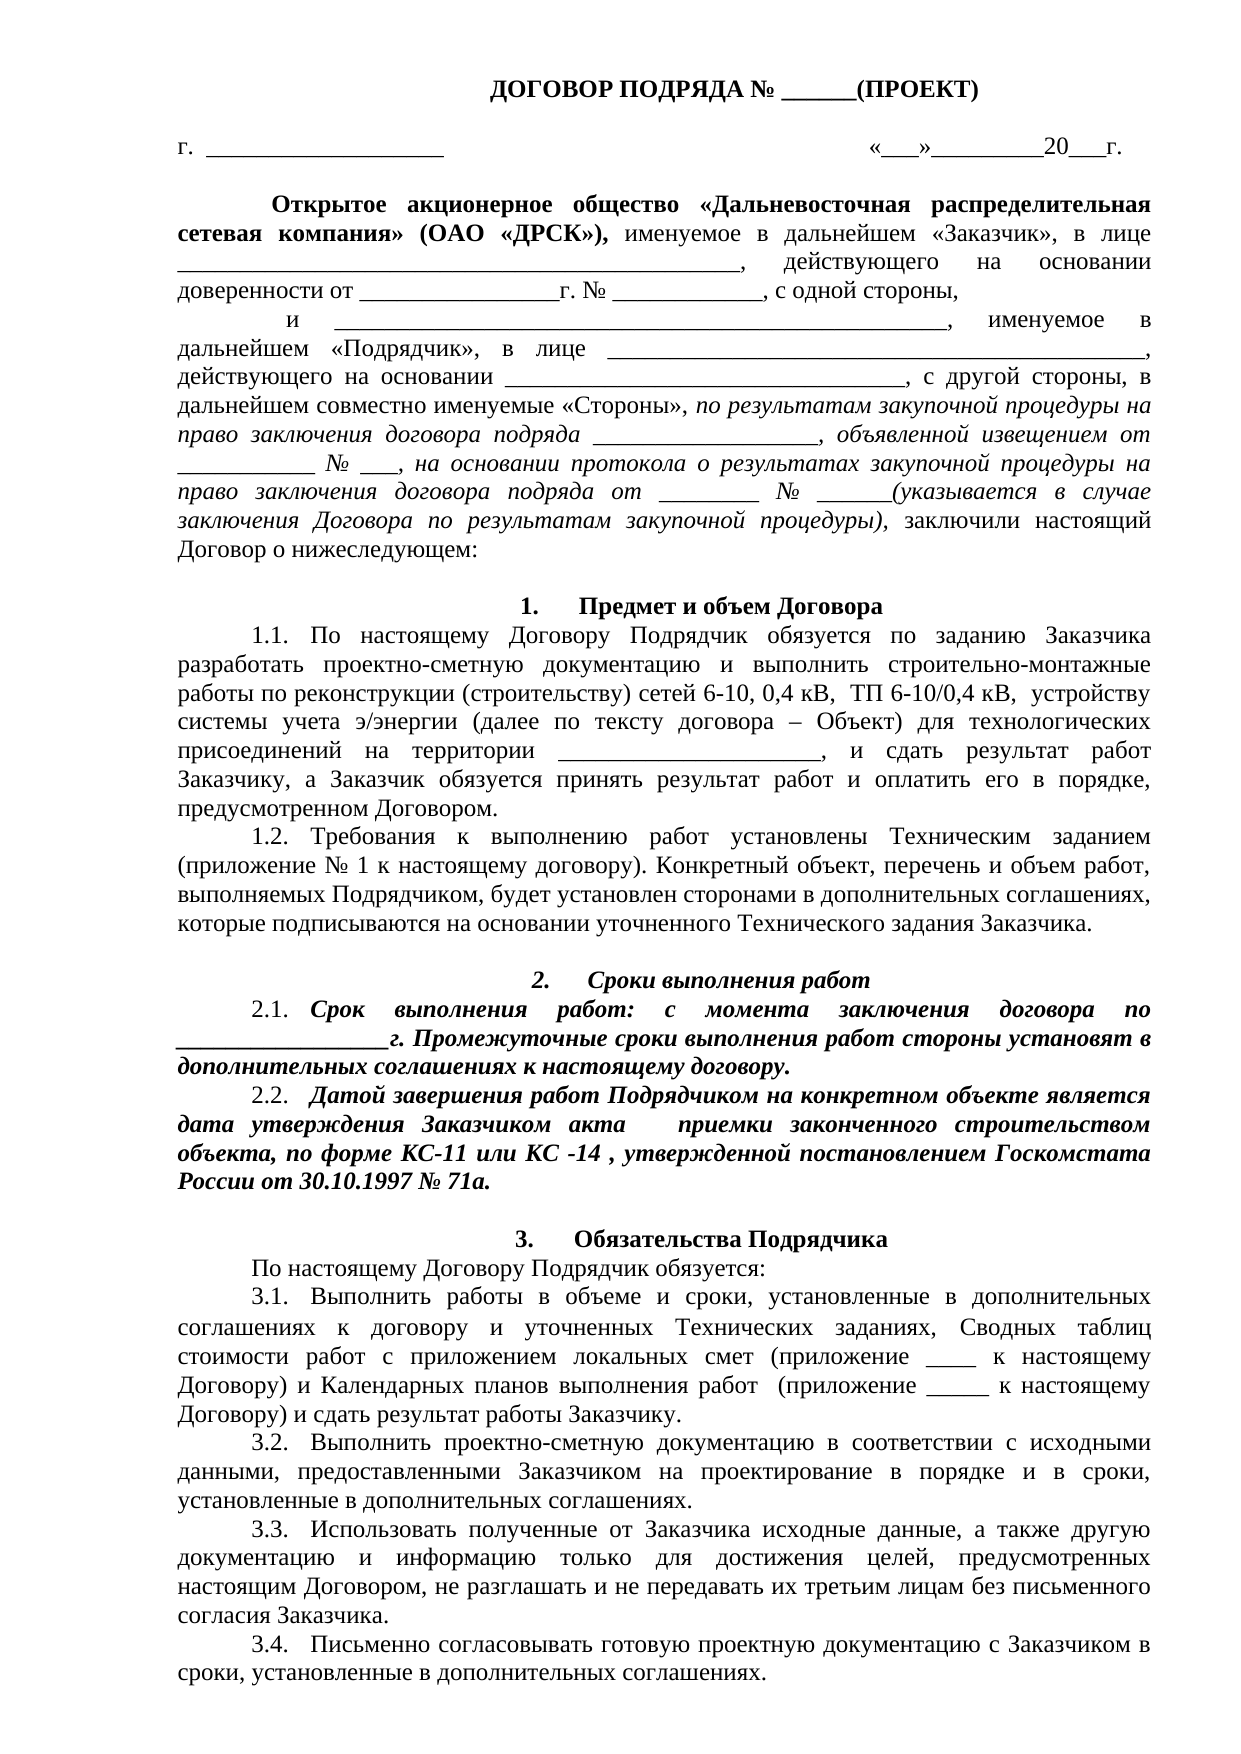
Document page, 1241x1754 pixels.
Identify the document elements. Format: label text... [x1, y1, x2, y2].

list Предмет и объем Договора [177, 591, 1152, 620]
list По настоящему Договору Подрядчик обязуется по заданию Заказчика разработать проектно-сметную документацию и выполнить строительно-монтажные работы по реконструкции (строительству) сетей 6-10, 0,4 кВ, ТП 6-10/0,4 кВ, устройству системы учета э/энергии (далее по тексту договора – Объект) для технологических присоединений на территории _____________________, и сдать результат работ Заказчику, а Заказчик обязуется принять результат работ и оплатить его в порядке, предусмотренном Договором. [177, 620, 1152, 821]
list Обязательства Подрядчика [177, 1224, 1152, 1253]
list Требования к выполнению работ установлены Техническим заданием (приложение № 1 к настоящему договору). Конкретный объект, перечень и объем работ, выполняемых Подрядчиком, будет установлен сторонами в дополнительных соглашениях, которые подписываются на основании уточненного Технического задания Заказчика. [177, 821, 1152, 936]
text ДОГОВОР ПОДРЯДА № ______(ПРОЕКТ) [177, 74, 1152, 103]
list Сроки выполнения работ [177, 965, 1152, 994]
text и _________________________________________________, именуемое в дальнейшем «Подрядчик», в лице ___________________________________________, действующего на основании ________________________________, с другой стороны, в дальнейшем совместно именуемые «Стороны», по результатам закупочной процедуры на право заключения договора подряда __________________, объявленной извещением от ___________ № ___, на основании протокола о результатах закупочной процедуры на право заключения договора подряда от ________ № ______(указывается в случае заключения Договора по результатам закупочной процедуры), заключили настоящий Договор о нижеследующем: [177, 304, 1152, 563]
list Датой завершения работ Подрядчиком на конкретном объекте является дата утверждения Заказчиком акта приемки законченного строительством объекта, по форме КС-11 или КС -14 , утвержденной постановлением Госкомстата России от 30.10.1997 № 71а. [177, 1080, 1152, 1195]
list Срок выполнения работ: с момента заключения договора по _________________г. Промежуточные сроки выполнения работ стороны установят в дополнительных соглашениях к настоящему договору. [177, 994, 1152, 1080]
text Открытое акционерное общество «Дальневосточная распределительная сетевая компания» (ОАО «ДРСК»), именуемое в дальнейшем «Заказчик», в лице _____________________________________________, действующего на основании доверенности от ________________г. № ____________, с одной стороны, [177, 189, 1152, 304]
list Письменно согласовывать готовую проектную документацию с Заказчиком в сроки, установленные в дополнительных соглашениях. [177, 1629, 1152, 1686]
list Использовать полученные от Заказчика исходные данные, а также другую документацию и информацию только для достижения целей, предусмотренных настоящим Договором, не разглашать и не передавать их третьим лицам без письменного согласия Заказчика. [177, 1514, 1152, 1629]
text г. ___________________ «___»_________20___г. [177, 131, 1152, 160]
list Выполнить работы в объеме и сроки, установленные в дополнительных соглашениях к договору и уточненных Технических заданиях, Сводных таблиц стоимости работ с приложением локальных смет (приложение ____ к настоящему Договору) и Календарных планов выполнения работ (приложение _____ к настоящему Договору) и сдать результат работы Заказчику. [177, 1281, 1152, 1427]
list Выполнить проектно-сметную документацию в соответствии с исходными данными, предоставленными Заказчиком на проектирование в порядке и в сроки, установленные в дополнительных соглашениях. [177, 1427, 1152, 1514]
text По настоящему Договору Подрядчик обязуется: [177, 1253, 1152, 1281]
